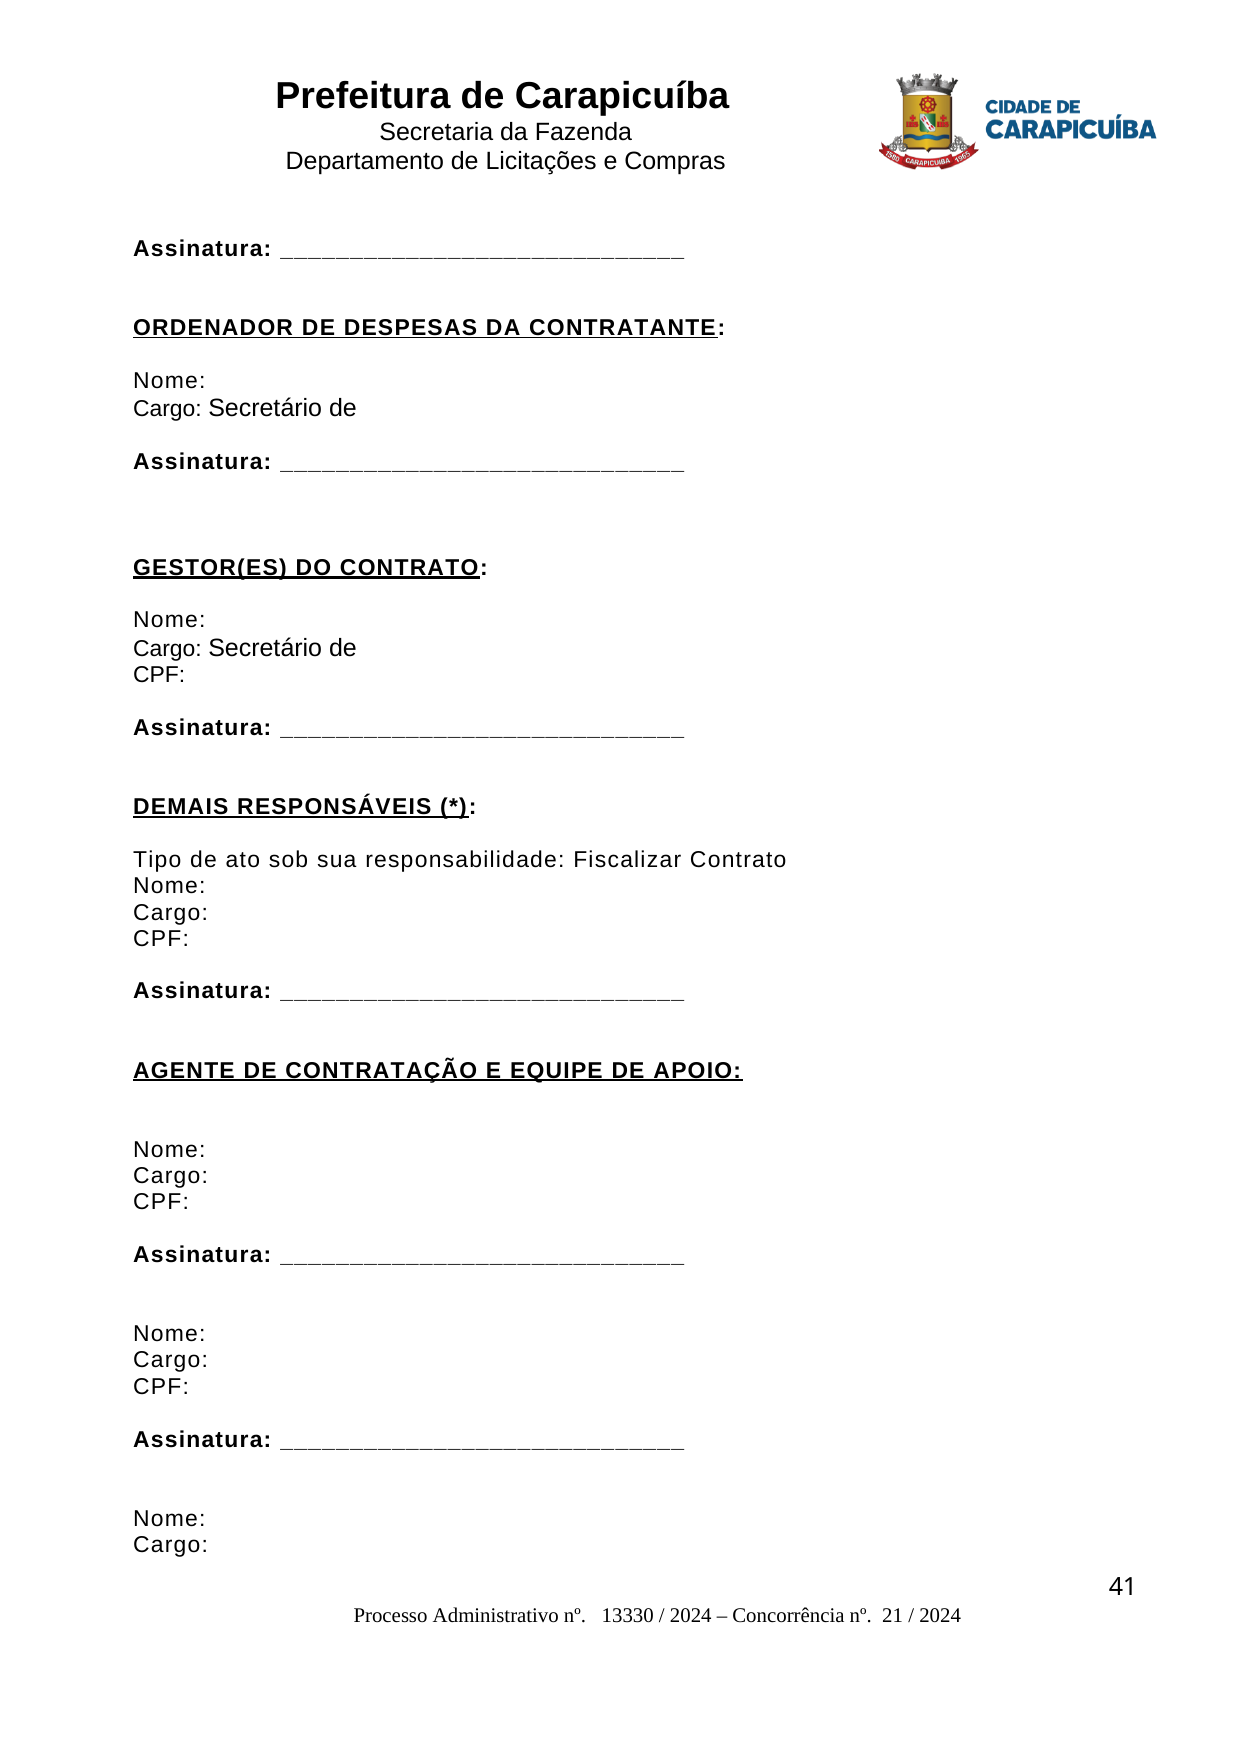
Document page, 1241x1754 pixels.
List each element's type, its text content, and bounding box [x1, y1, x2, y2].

text Assinatura: _____________________________ [133, 977, 1137, 1004]
text Nome: [133, 1320, 1131, 1346]
text Nome: [133, 606, 1137, 632]
text Cargo: [133, 1531, 1131, 1557]
text Nome: [133, 1136, 1131, 1162]
text CPF: [133, 1188, 1131, 1215]
text ORDENADOR DE DESPESAS DA CONTRATANTE: [133, 314, 1137, 340]
text Tipo de ato sob sua responsabilidade: Fiscalizar Contrato [133, 846, 1131, 872]
text GESTOR(ES) DO CONTRATO: [133, 553, 1131, 580]
text Cargo: Secretário de [133, 632, 1137, 661]
text CPF: [133, 1373, 1131, 1399]
text CPF: [133, 661, 1137, 688]
text Assinatura: _____________________________ [133, 1426, 1131, 1452]
text Assinatura: _____________________________ [133, 1241, 1131, 1267]
text Cargo: [133, 1346, 1131, 1373]
text Assinatura: _____________________________ [133, 714, 1137, 740]
text Nome: [133, 367, 1137, 393]
text AGENTE DE CONTRATAÇÃO E EQUIPE DE APOIO: [133, 1057, 1137, 1083]
text CPF: [133, 925, 1131, 951]
text Assinatura: _____________________________ [133, 235, 1137, 261]
text Nome: [133, 872, 1131, 898]
text Nome: [133, 1504, 1131, 1531]
text Cargo: [133, 1162, 1131, 1188]
text DEMAIS RESPONSÁVEIS (*): [133, 793, 1131, 819]
text Cargo: Secretário de [133, 393, 1137, 422]
picture [877, 65, 1159, 172]
text Cargo: [133, 898, 1131, 925]
text Assinatura: _____________________________ [133, 448, 1137, 474]
